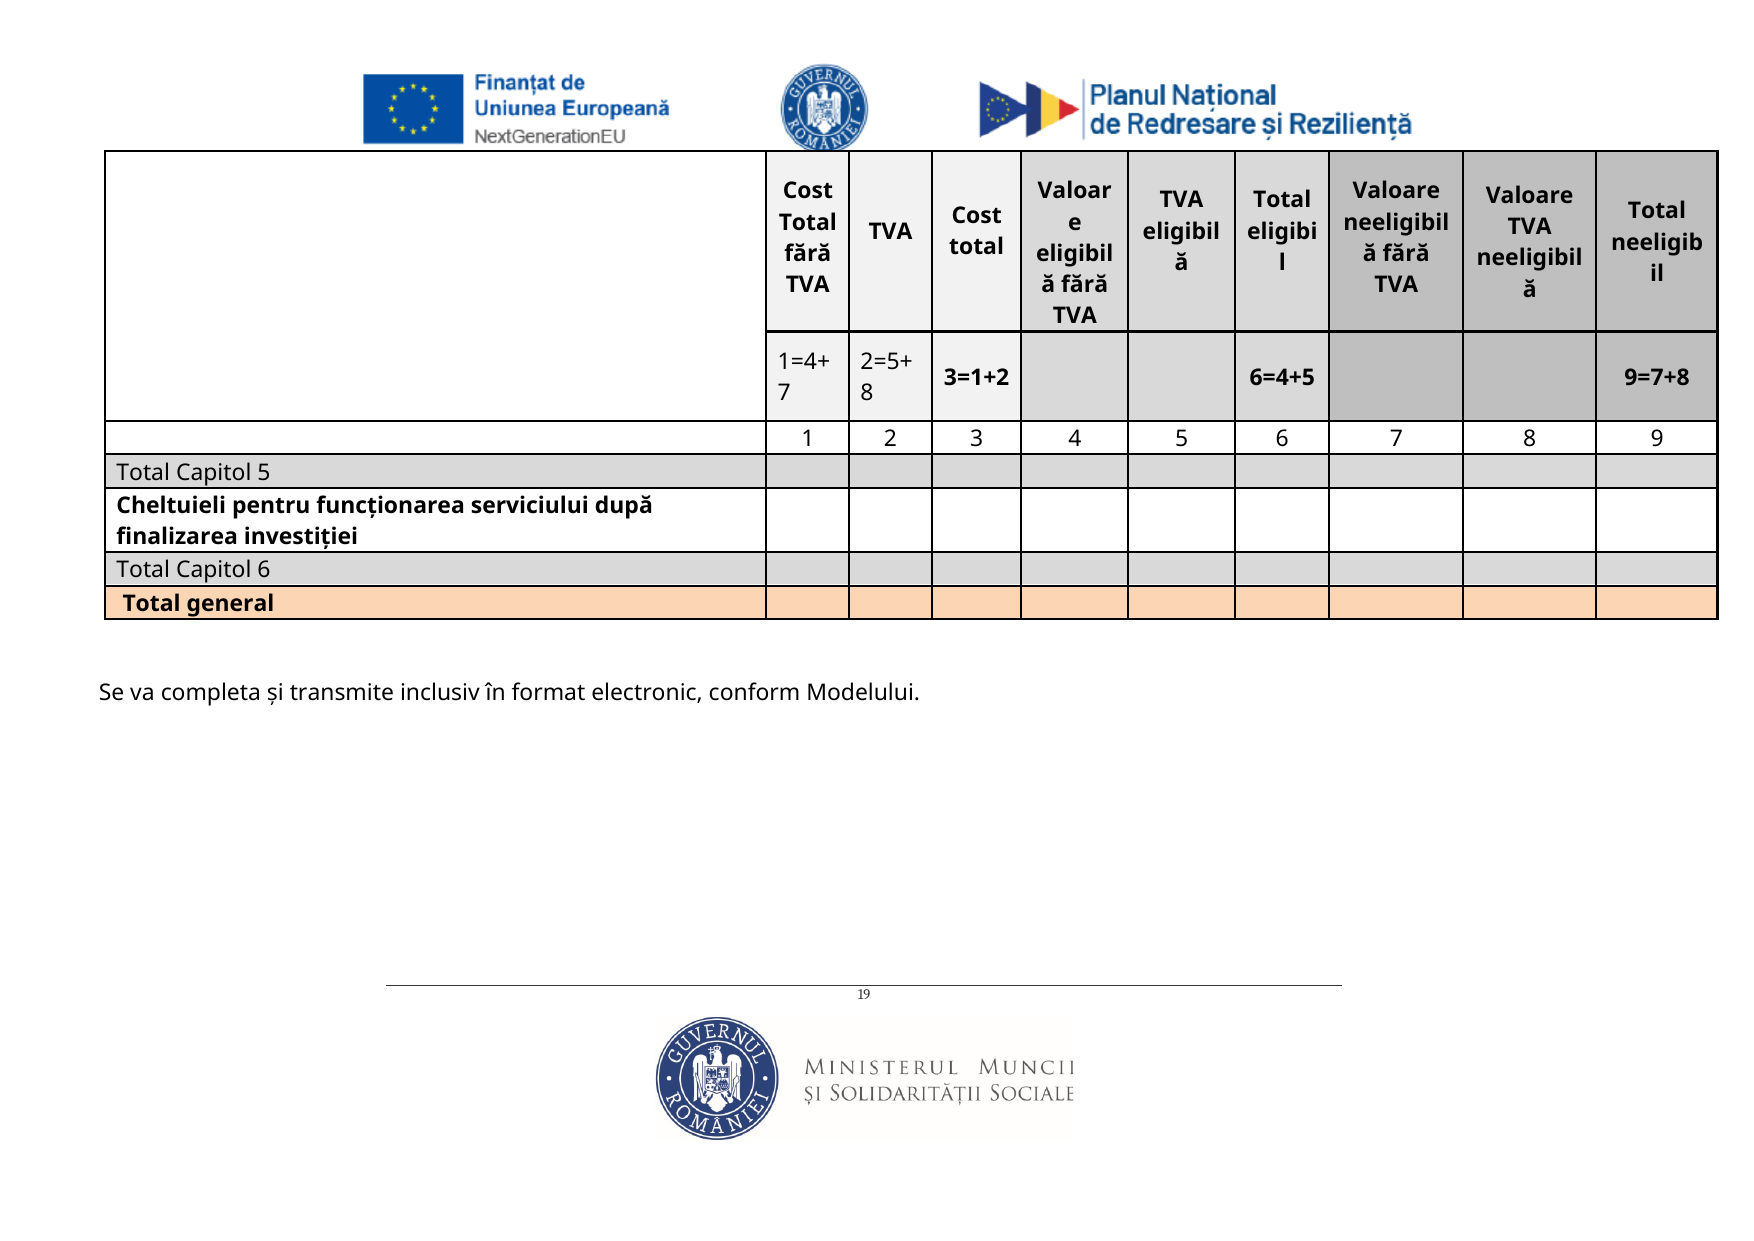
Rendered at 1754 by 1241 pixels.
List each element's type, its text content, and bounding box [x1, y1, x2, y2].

table_cell [850, 587, 931, 618]
table_cell [1330, 553, 1462, 584]
table_cell Total Capitol 5 [106, 455, 765, 487]
table_cell [1330, 489, 1462, 551]
table_cell [933, 455, 1020, 487]
table_cell [933, 587, 1020, 618]
table_cell Total Capitol 6 [106, 553, 765, 584]
table_cell [1597, 489, 1716, 551]
table_cell 8 [1464, 422, 1595, 453]
table_cell Cheltuieli pentru funcționarea serviciului după finalizarea investiției [106, 489, 765, 551]
table_cell 1 [767, 422, 848, 453]
table_cell [1330, 587, 1462, 618]
table_cell [1236, 553, 1328, 584]
table_cell 5 [1129, 422, 1234, 453]
table_cell [1022, 333, 1127, 420]
table_cell 1=4+7 [767, 333, 848, 420]
table_header Cost total [933, 152, 1020, 330]
table_header [106, 152, 765, 420]
table_cell 9 [1597, 422, 1716, 453]
table_header Cost Total fără TVA [767, 152, 848, 330]
table_cell [933, 489, 1020, 551]
table_cell [1236, 455, 1328, 487]
picture [310, 44, 1418, 150]
table_cell 3 [933, 422, 1020, 453]
table_cell [767, 553, 848, 584]
table_cell [1597, 455, 1716, 487]
table_cell [1236, 489, 1328, 551]
text Se va completa și transmite inclusiv în format electronic, conform Modelului. [93, 676, 1635, 707]
table_header TVA eligibilă [1129, 152, 1234, 330]
table_cell 2 [850, 422, 931, 453]
table_cell [1022, 587, 1127, 618]
table_cell 2=5+8 [850, 333, 931, 420]
table_cell [1022, 489, 1127, 551]
table_header Valoare neeligibilă fără TVA [1330, 152, 1462, 330]
table_header Total neeligibil [1597, 152, 1716, 330]
table_cell [1464, 455, 1595, 487]
table_cell [1129, 455, 1234, 487]
table_cell [767, 587, 848, 618]
table_cell [1236, 587, 1328, 618]
table_cell 4 [1022, 422, 1127, 453]
table_cell [1464, 489, 1595, 551]
table_cell [850, 553, 931, 584]
table_header Valoare TVA neeligibilă [1464, 152, 1595, 330]
table_cell 6=4+5 [1236, 333, 1328, 420]
table_cell [1330, 455, 1462, 487]
table_cell [933, 553, 1020, 584]
table_cell [1464, 553, 1595, 584]
table_cell [767, 489, 848, 551]
table_cell [1464, 587, 1595, 618]
table_cell [1022, 553, 1127, 584]
table_cell [1129, 489, 1234, 551]
table_cell [1464, 333, 1595, 420]
table_cell [767, 455, 848, 487]
picture [654, 1015, 1074, 1141]
table_cell 3=1+2 [933, 333, 1020, 420]
table_header TVA [850, 152, 931, 330]
table_cell 6 [1236, 422, 1328, 453]
table_cell [1597, 553, 1716, 584]
table_cell [1129, 553, 1234, 584]
table_cell [1597, 587, 1716, 618]
table_cell Total general [106, 587, 765, 618]
table_cell [1330, 333, 1462, 420]
table_header Valoare eligibilă fără TVA [1022, 152, 1127, 330]
table_cell [850, 489, 931, 551]
table_cell [106, 422, 765, 453]
table_cell 9=7+8 [1597, 333, 1716, 420]
table_cell [1022, 455, 1127, 487]
table_cell [850, 455, 931, 487]
table_cell 7 [1330, 422, 1462, 453]
table_cell [1129, 587, 1234, 618]
table_cell [1129, 333, 1234, 420]
table_header Total eligibil [1236, 152, 1328, 330]
